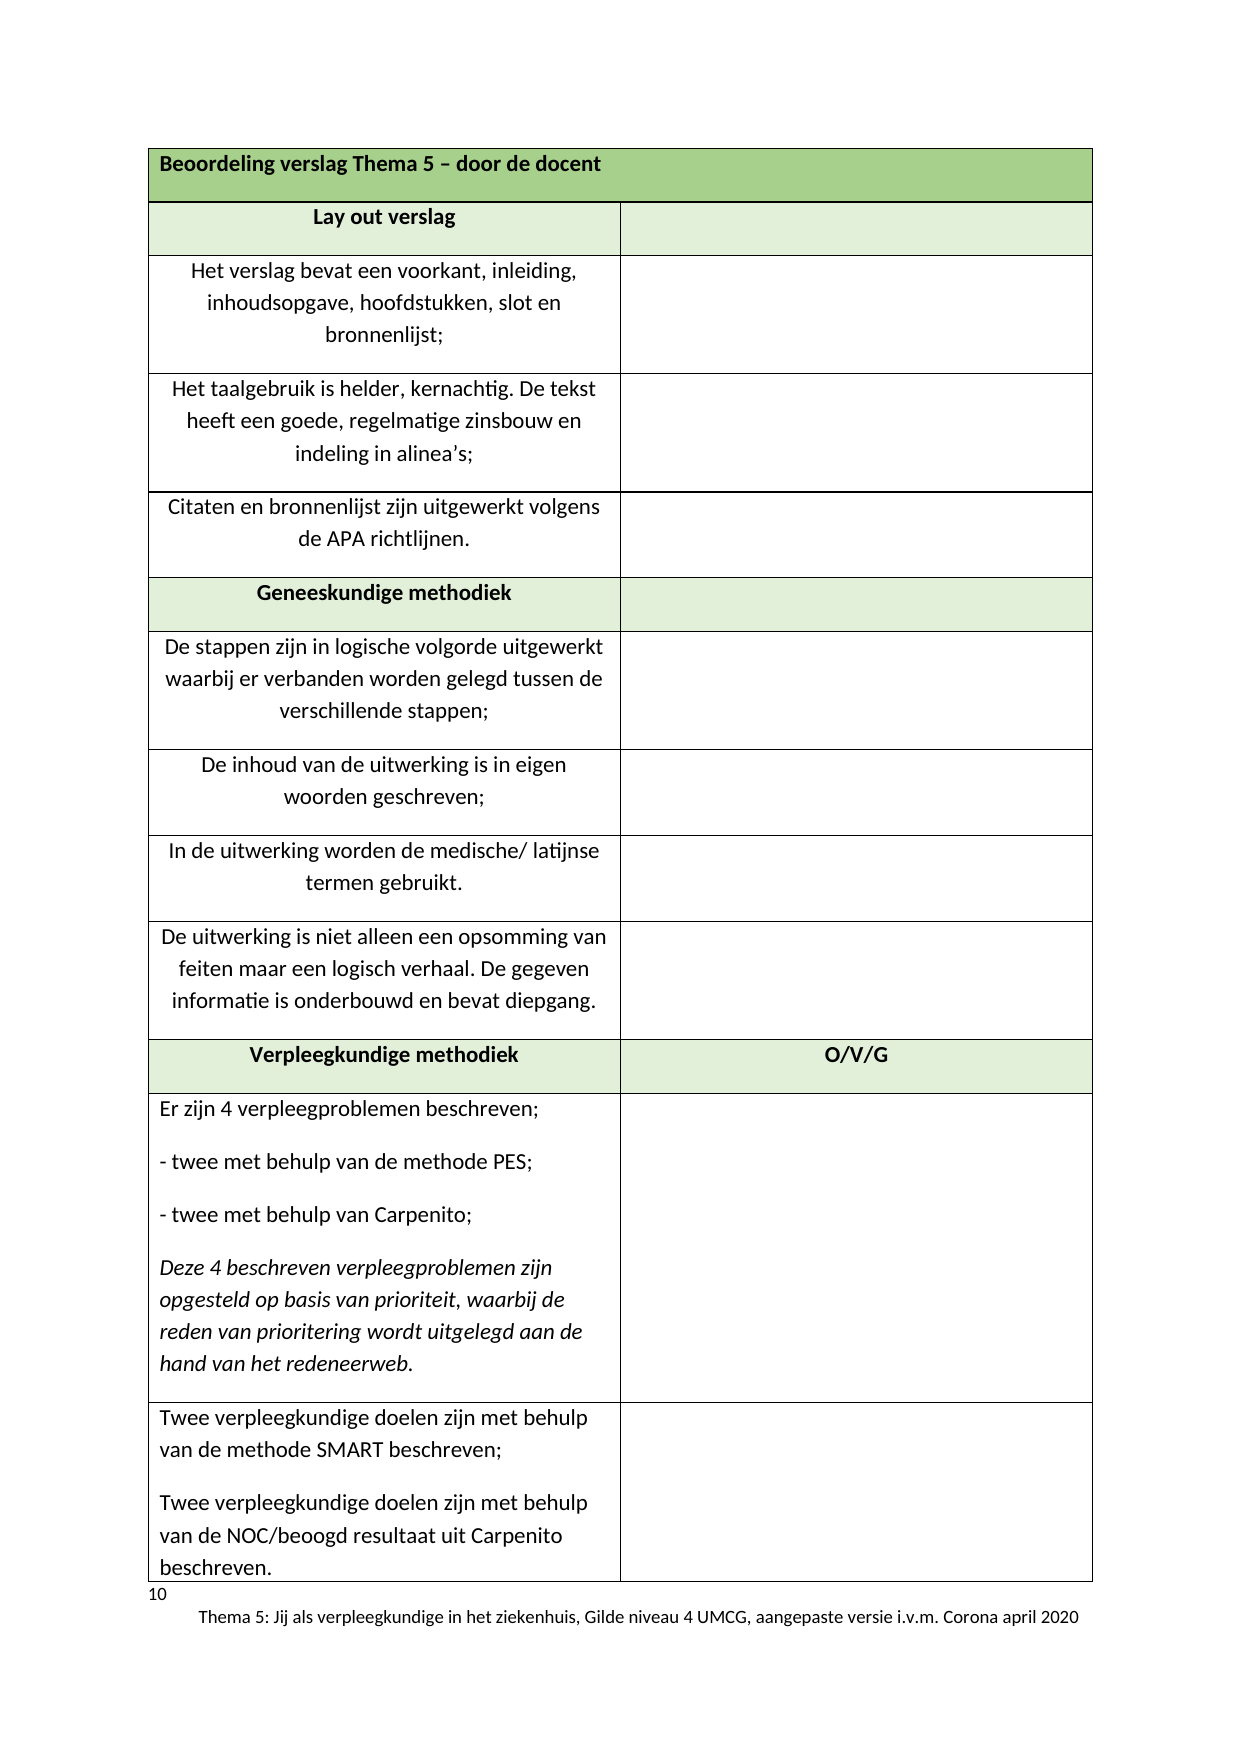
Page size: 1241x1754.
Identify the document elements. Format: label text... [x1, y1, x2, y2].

table_cell [621, 374, 1092, 491]
table_cell Verpleegkundige methodiek [149, 1040, 620, 1093]
table_cell De uitwerking is niet alleen een opsomming van feiten maar een logisch verhaal. De gegeven informatie is onderbouwd en bevat diepgang. [149, 922, 620, 1039]
table_cell [621, 1403, 1092, 1581]
table_cell Lay out verslag [149, 203, 620, 255]
table_cell Het verslag bevat een voorkant, inleiding, inhoudsopgave, hoofdstukken, slot en bronnenlijst; [149, 256, 620, 373]
table_cell [621, 836, 1092, 921]
table_cell Het taalgebruik is helder, kernachtig. De tekst heeft een goede, regelmatige zinsbouw en indeling in alinea’s; [149, 374, 620, 491]
table_cell Geneeskundige methodiek [149, 578, 620, 631]
table_cell [621, 632, 1092, 749]
table_cell [621, 578, 1092, 631]
table_cell [621, 493, 1092, 577]
table_cell Citaten en bronnenlijst zijn uitgewerkt volgens de APA richtlijnen. [149, 493, 620, 577]
table_cell De inhoud van de uitwerking is in eigen woorden geschreven; [149, 750, 620, 835]
table_cell Twee verpleegkundige doelen zijn met behulp van de methode SMART beschreven; Twee verpleegkundige doelen zijn met behulp van de NOC/beoogd resultaat uit Carpenito beschreven. [149, 1403, 620, 1581]
table_cell O/V/G [621, 1040, 1092, 1093]
table_cell [621, 256, 1092, 373]
table_cell Er zijn 4 verpleegproblemen beschreven; - twee met behulp van de methode PES; - twee met behulp van Carpenito; Deze 4 beschreven verpleegproblemen zijn opgesteld op basis van prioriteit, waarbij de reden van prioritering wordt uitgelegd aan de hand van het redeneerweb. [149, 1094, 620, 1402]
table_cell [621, 922, 1092, 1039]
table_cell [621, 203, 1092, 255]
table_cell [621, 1094, 1092, 1402]
table_header Beoordeling verslag Thema 5 – door de docent [149, 149, 1092, 201]
table_cell [621, 750, 1092, 835]
table_cell In de uitwerking worden de medische/ latijnse termen gebruikt. [149, 836, 620, 921]
table_cell De stappen zijn in logische volgorde uitgewerkt waarbij er verbanden worden gelegd tussen de verschillende stappen; [149, 632, 620, 749]
